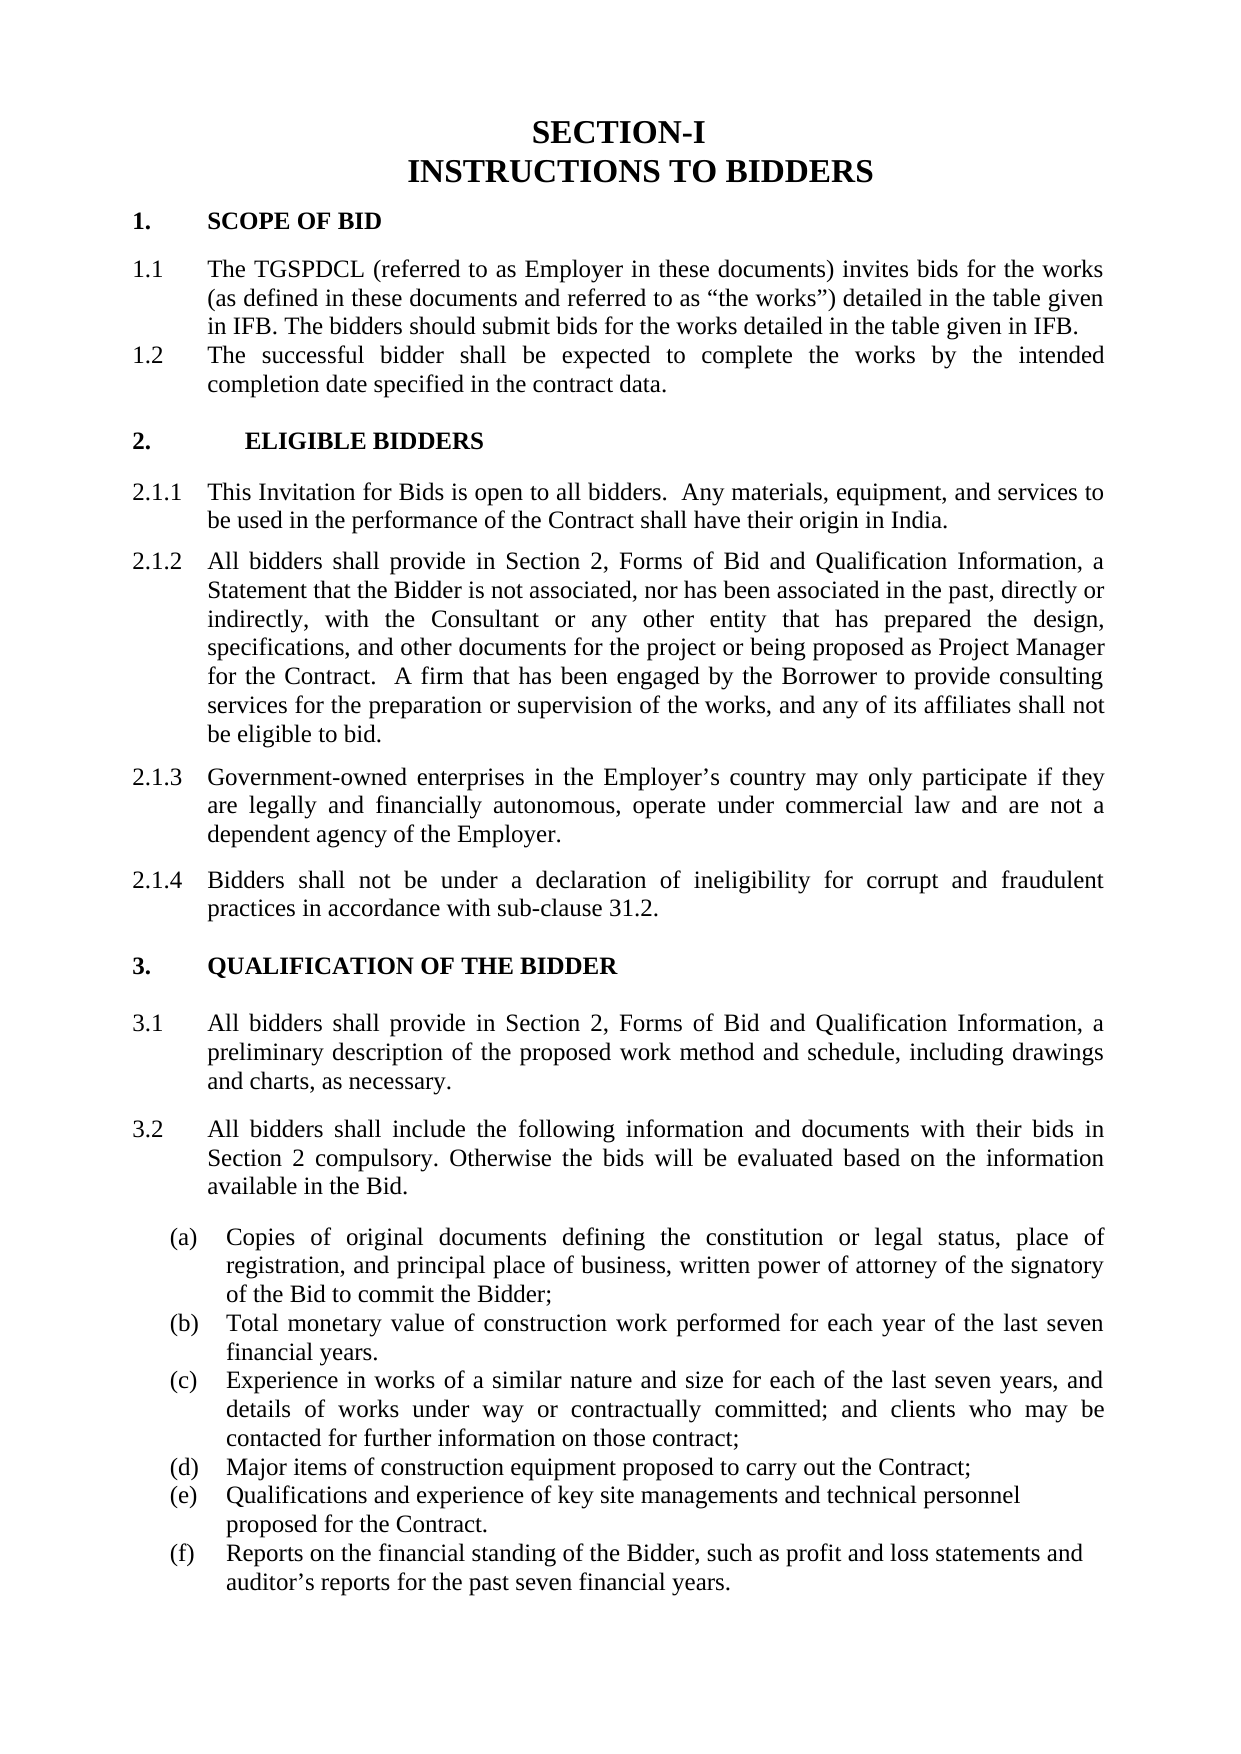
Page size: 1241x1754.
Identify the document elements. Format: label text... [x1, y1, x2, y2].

text 1.1 The TGSPDCL (referred to as Employer in these documents) invites bids for the works (as defined in these documents and referred to as “the works”) detailed in the table given in IFB. The bidders should submit bids for the works detailed in the table given in IFB. [132, 254, 1105, 340]
list Qualifications and experience of key site managements and technical personnel proposed for the Contract. [169, 1481, 1105, 1538]
list All bidders shall provide in Section 2, Forms of Bid and Qualification Information, a Statement that the Bidder is not associated, nor has been associated in the past, directly or indirectly, with the Consultant or any other entity that has prepared the design, specifications, and other documents for the project or being proposed as Project Manager for the Contract. A firm that has been engaged by the Borrower to provide consulting services for the preparation or supervision of the works, and any of its affiliates shall not be eligible to bid. [132, 546, 1105, 747]
subtitle SECTION-I [132, 112, 1105, 151]
list This Invitation for Bids is open to all bidders. Any materials, equipment, and services to be used in the performance of the Contract shall have their origin in . [132, 477, 1105, 534]
list Bidders shall not be under a declaration of ineligibility for corrupt and fraudulent practices in accordance with sub-clause 31.2. [132, 865, 1105, 922]
list Total monetary value of construction work performed for each year of the last seven financial years. [169, 1308, 1105, 1366]
list Reports on the financial standing of the Bidder, such as profit and loss statements and auditor’s reports for the past seven financial years. [169, 1538, 1105, 1596]
list Experience in works of a similar nature and size for each of the last seven years, and details of works under way or contractually committed; and clients who may be contacted for further information on those contract; [169, 1366, 1105, 1452]
text INSTRUCTIONS TO BIDDERS [132, 151, 1105, 189]
list QUALIFICATION OF THE BIDDER [132, 951, 1105, 980]
list ELIGIBLE BIDDERS [132, 426, 1105, 455]
list Major items of construction equipment proposed to carry out the Contract; [169, 1452, 1105, 1481]
list All bidders shall include the following information and documents with their bids in Section 2 compulsory. Otherwise the bids will be evaluated based on the information available in the Bid. [132, 1114, 1105, 1200]
text 1.2 The successful bidder shall be expected to complete the works by the intended completion date specified in the contract data. [132, 340, 1105, 398]
list SCOPE OF BID [132, 206, 1105, 235]
list Copies of original documents defining the constitution or legal status, place of registration, and principal place of business, written power of attorney of the signatory of the Bid to commit the Bidder; [169, 1222, 1105, 1308]
list Government-owned enterprises in the Employer’s country may only participate if they are legally and financially autonomous, operate under commercial law and are not a dependent agency of the Employer. [132, 762, 1105, 848]
list All bidders shall provide in Section 2, Forms of Bid and Qualification Information, a preliminary description of the proposed work method and schedule, including drawings and charts, as necessary. [132, 1008, 1105, 1095]
